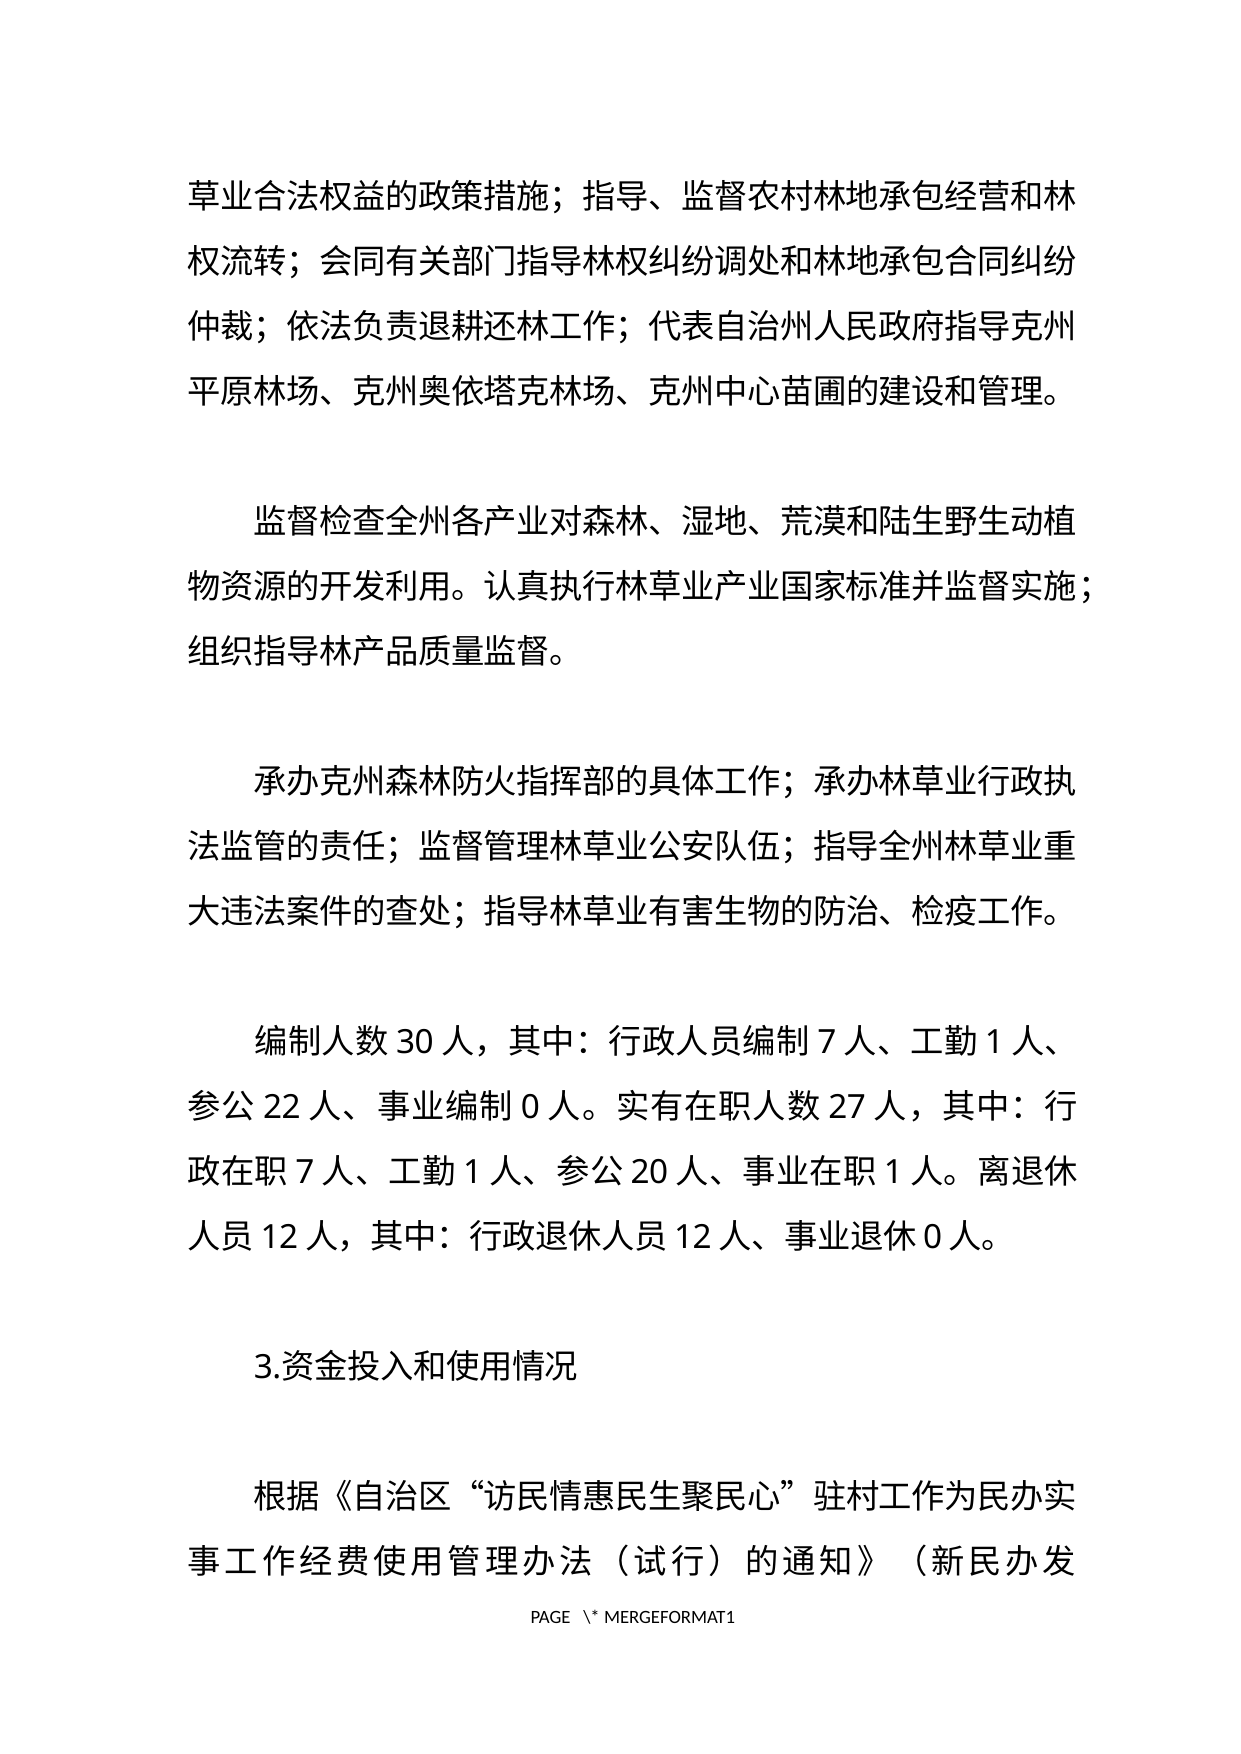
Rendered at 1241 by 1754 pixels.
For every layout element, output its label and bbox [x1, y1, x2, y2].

text [187, 162, 1078, 1592]
